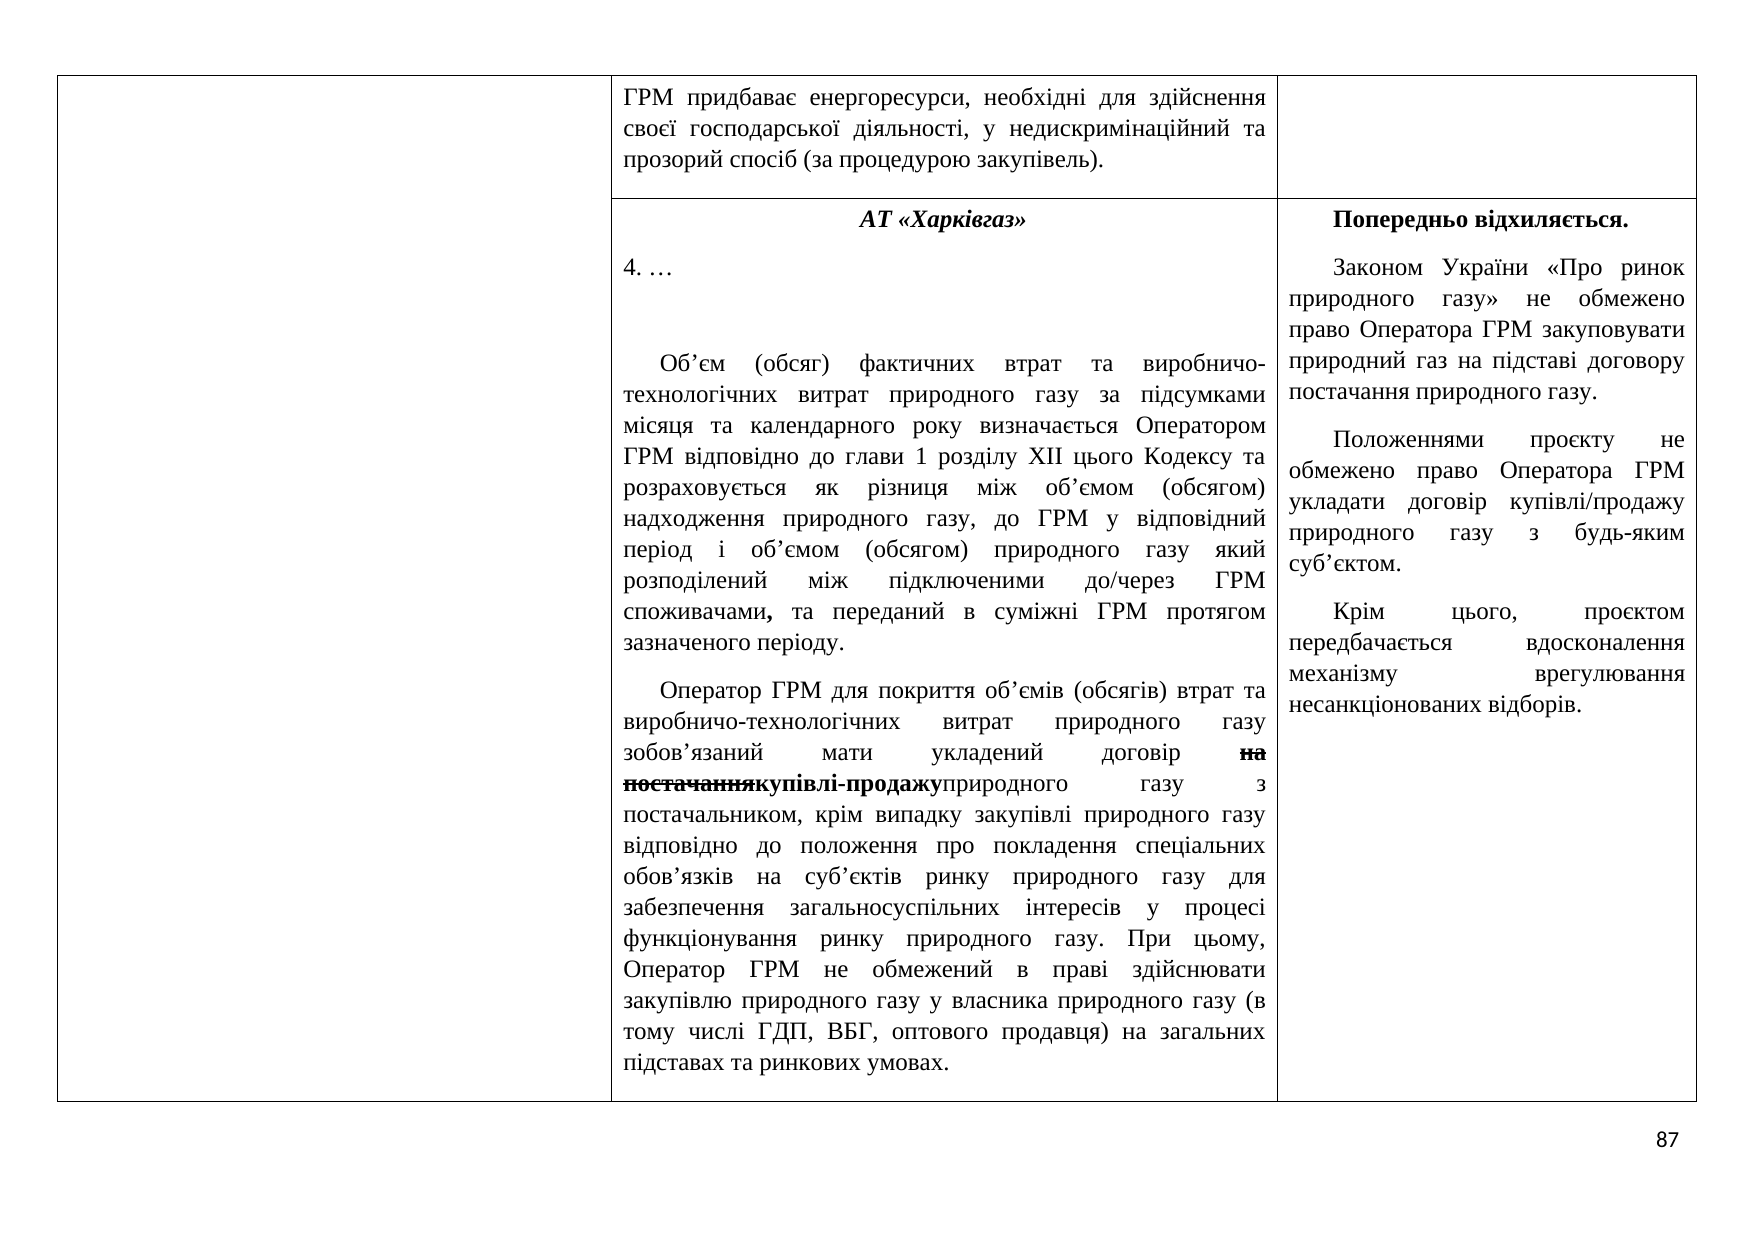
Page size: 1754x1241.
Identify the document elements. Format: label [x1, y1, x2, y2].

table_cell [1278, 76, 1696, 197]
table_cell [612, 76, 1277, 197]
table_cell [1278, 199, 1696, 1101]
table_cell [612, 199, 1277, 1101]
